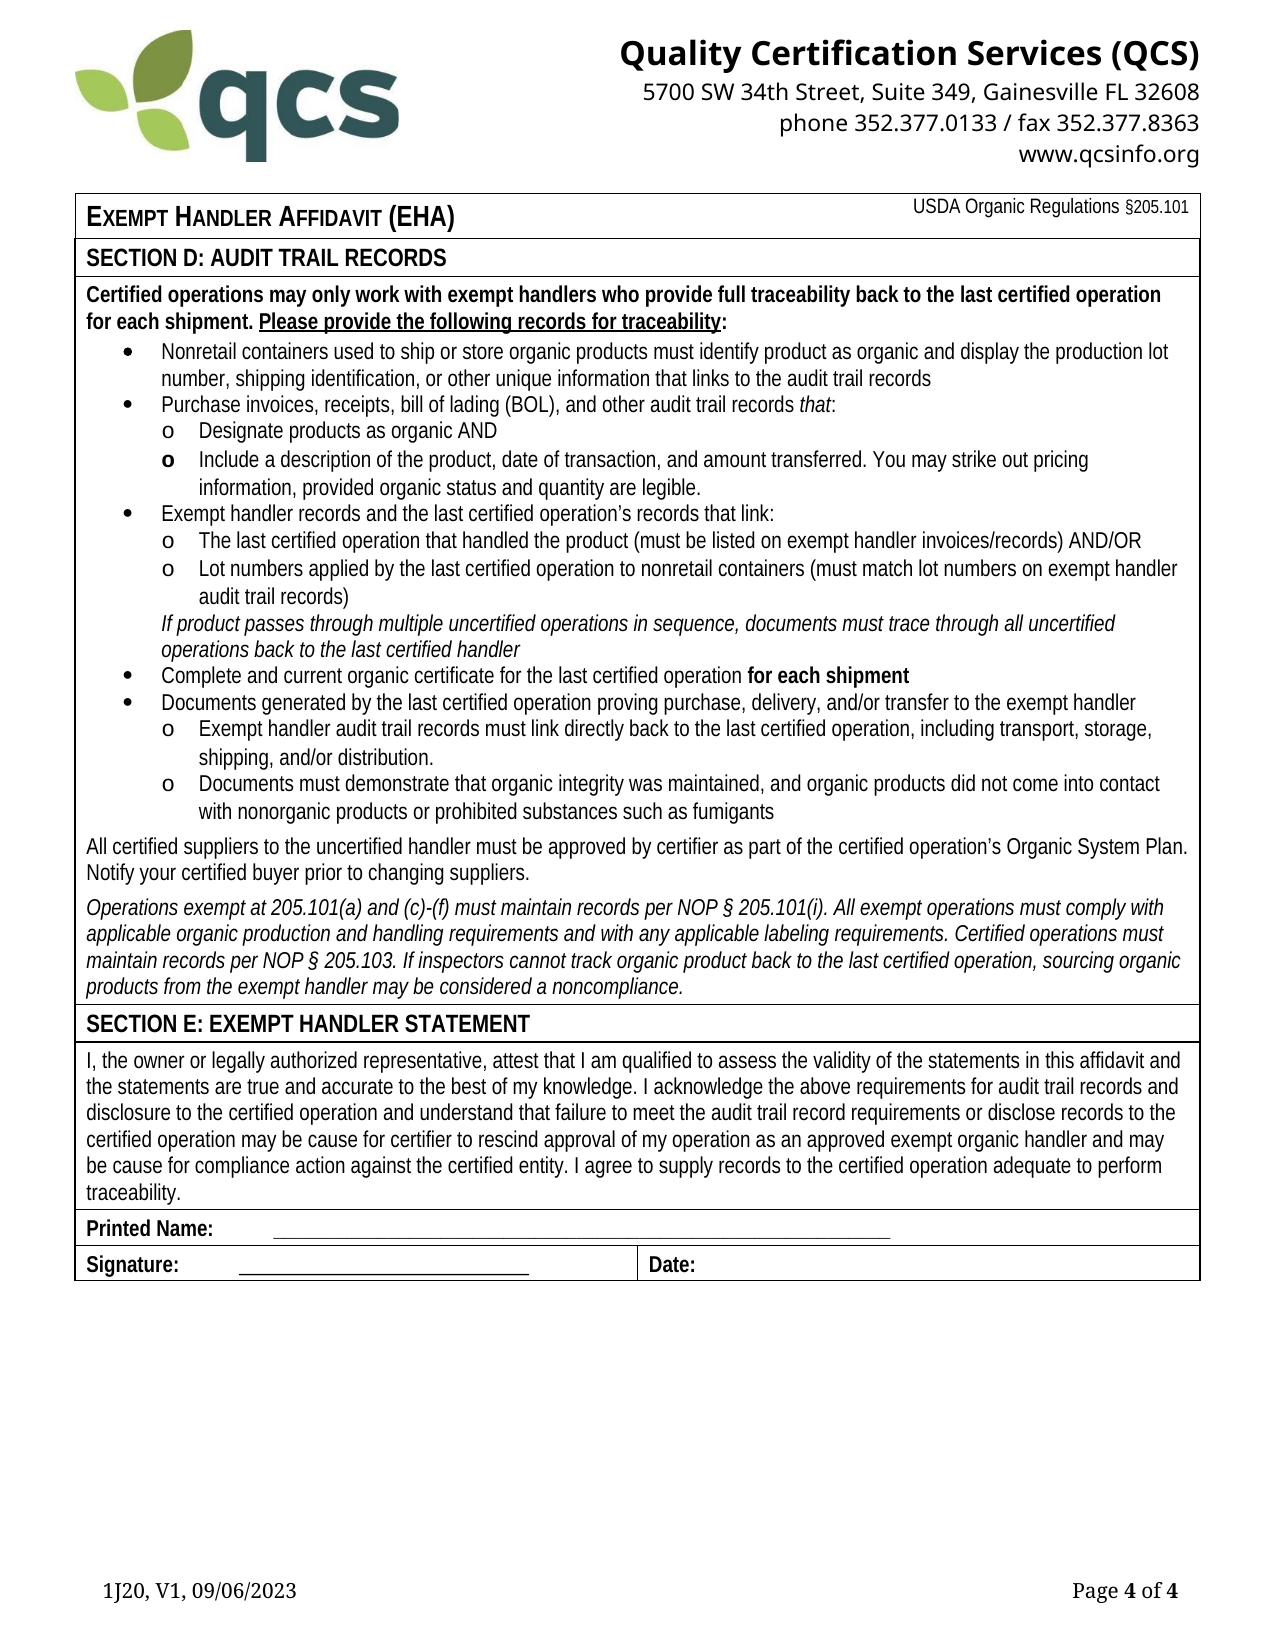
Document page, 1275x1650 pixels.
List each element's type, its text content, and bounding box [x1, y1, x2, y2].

table_header USDA Organic Regulations §205.101 [863, 194, 1200, 238]
table_cell Signature: _____________________________ [76, 1246, 637, 1280]
table_cell SECTION E: EXEMPT HANDLER STATEMENT [76, 1005, 1199, 1041]
table_cell Date: [638, 1246, 1199, 1280]
table_cell Certified operations may only work with exempt handlers who provide full traceability back to the last certified operation for each shipment. Please provide the following records for traceability: Nonretail containers used to ship or store organic products must identify product as organic and display the production lot number, shipping identification, or other unique information that links to the audit trail records Purchase invoices, receipts, bill of lading (BOL), and other audit trail records that: Designate products as organic AND Include a description of the product, date of transaction, and amount transferred. You may strike out pricing information, provided organic status and quantity are legible. Exempt handler records and the last certified operation’s records that link: The last certified operation that handled the product (must be listed on exempt handler invoices/records) AND/OR Lot numbers applied by the last certified operation to nonretail containers (must match lot numbers on exempt handler audit trail records) If product passes through multiple uncertified operations in sequence, documents must trace through all uncertified operations back to the last certified handler Complete and current organic certificate for the last certified operation for each shipment Documents generated by the last certified operation proving purchase, delivery, and/or transfer to the exempt handler Exempt handler audit trail records must link directly back to the last certified operation, including transport, storage, shipping, and/or distribution. Documents must demonstrate that organic integrity was maintained, and organic products did not come into contact with nonorganic products or prohibited substances such as fumigants All certified suppliers to the uncertified handler must be approved by certifier as part of the certified operation’s Organic System Plan. Notify your certified buyer prior to changing suppliers. Operations exempt at 205.101(a) and (c)-(f) must maintain records per NOP § 205.101(i). All exempt operations must comply with applicable organic production and handling requirements and with any applicable labeling requirements. Certified operations must maintain records per NOP § 205.103. If inspectors cannot track organic product back to the last certified operation, sourcing organic products from the exempt handler may be considered a noncompliance. [76, 277, 1199, 1003]
picture [75, 30, 399, 162]
table_header Exempt Handler Affidavit (EHA) [76, 194, 862, 238]
table_cell SECTION D: AUDIT TRAIL RECORDS [76, 239, 1199, 276]
table_cell I, the owner or legally authorized representative, attest that I am qualified to assess the validity of the statements in this affidavit and the statements are true and accurate to the best of my knowledge. I acknowledge the above requirements for audit trail records and disclosure to the certified operation and understand that failure to meet the audit trail record requirements or disclose records to the certified operation may be cause for certifier to rescind approval of my operation as an approved exempt organic handler and may be cause for compliance action against the certified entity. I agree to supply records to the certified operation adequate to perform traceability. [76, 1043, 1199, 1209]
table_cell Printed Name: ___________________________________________________________ [76, 1210, 1199, 1244]
